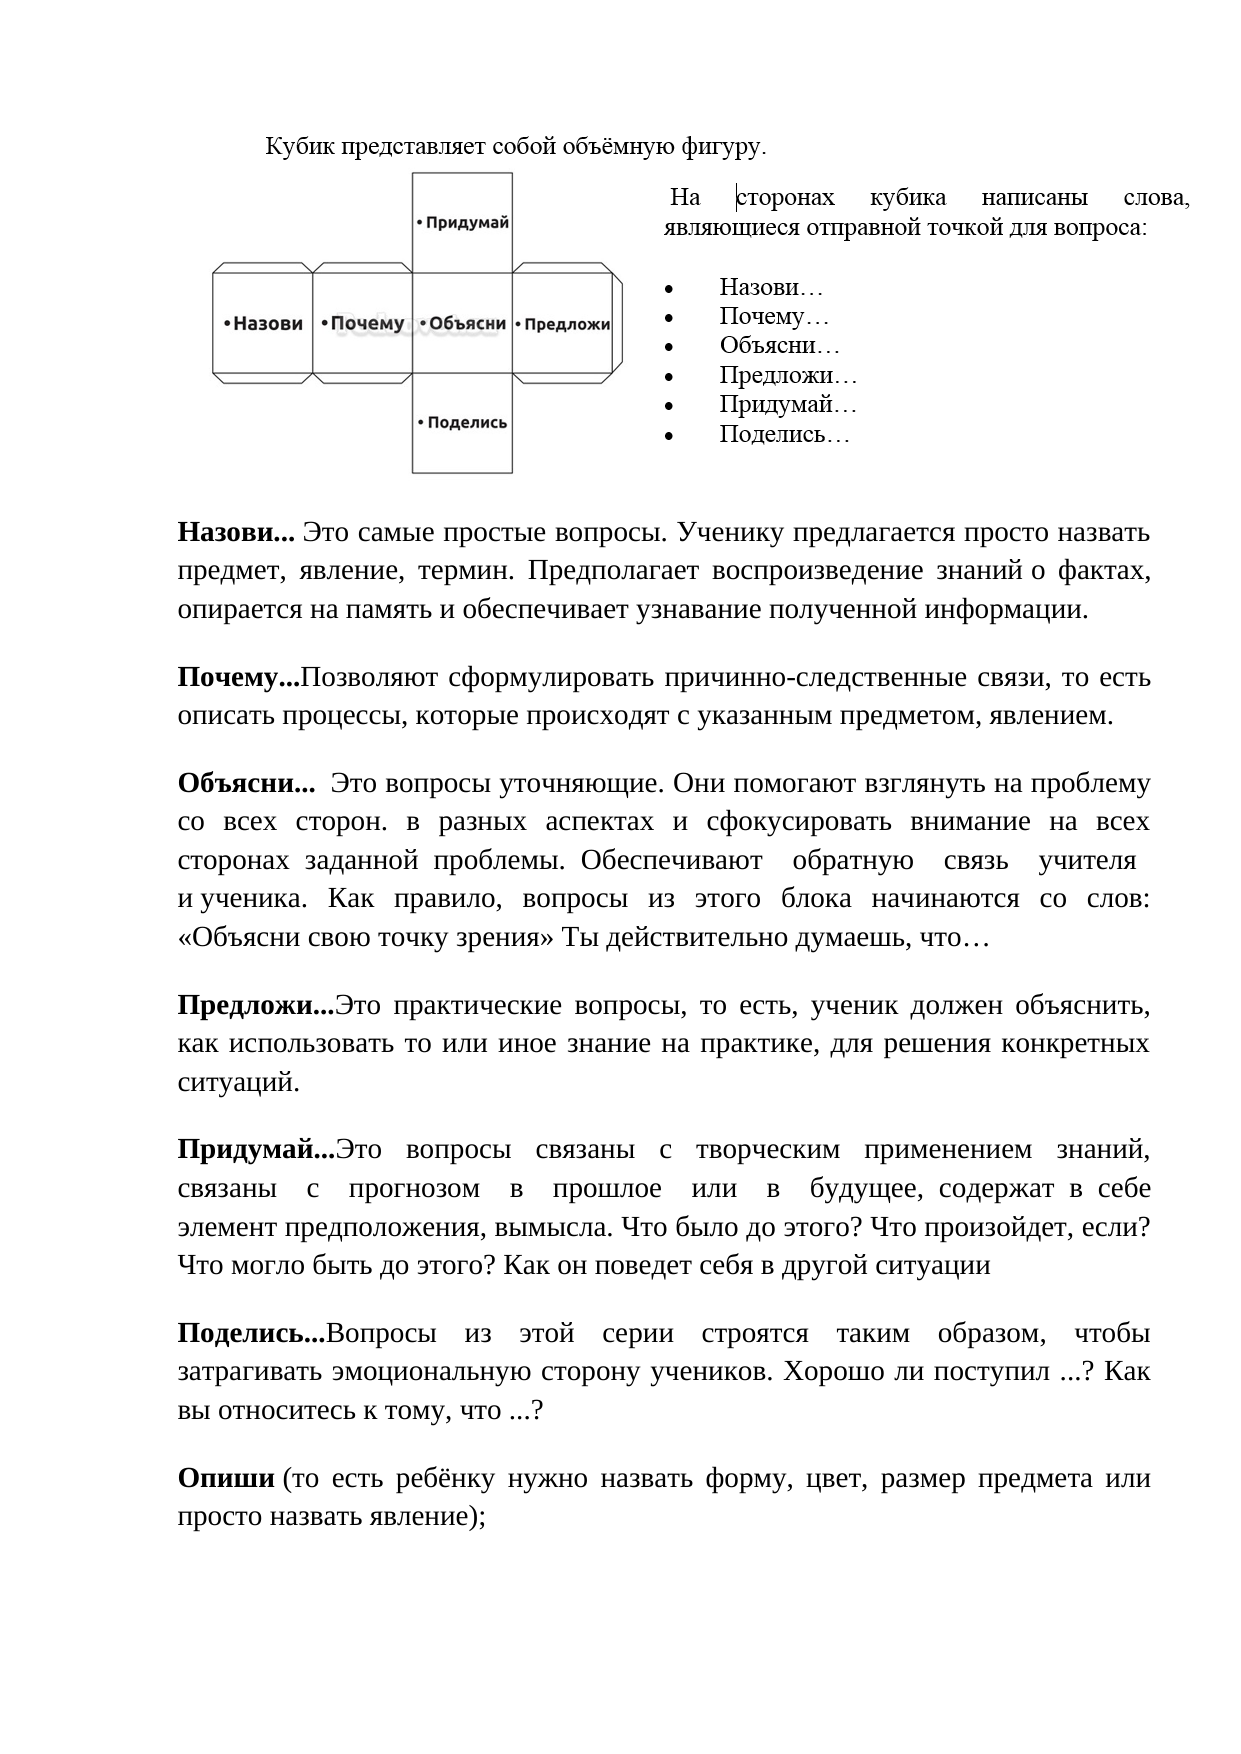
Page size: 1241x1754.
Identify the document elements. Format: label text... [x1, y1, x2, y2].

picture [177, 118, 1201, 481]
text Почему...Позволяют сформулировать причинно-следственные связи, то есть описать процессы, которые происходят с указанным предметом, явлением. [177, 659, 1152, 731]
text Поделись...Вопросы из этой серии строятся таким образом, чтобы затрагивать эмоциональную сторону учеников. Хорошо ли поступил ...? Как вы относитесь к тому, что ...? [177, 1315, 1152, 1426]
text Опиши (то есть ребёнку нужно назвать форму, цвет, размер предмета или просто назвать явление); [177, 1460, 1152, 1532]
text Объясни... Это вопросы уточняющие. Они помогают взглянуть на проблему со всех сторон. в разных аспектах и сфокусировать внимание на всех сторонах заданной проблемы. Обеспечивают обратную связь учителя и ученика. Как правило, вопросы из этого блока начинаются со слов: «Объясни свою точку зрения» Ты действительно думаешь, что… [177, 765, 1152, 953]
text Придумай...Это вопросы связаны с творческим применением знаний, связаны с прогнозом в прошлое или в будущее, содержат в себе элемент предположения, вымысла. Что было до этого? Что произойдет, если? Что могло быть до этого? Как он поведет себя в другой ситуации [177, 1132, 1152, 1281]
text Предложи...Это практические вопросы, то есть, ученик должен объяснить, как использовать то или иное знание на практике, для решения конкретных ситуаций. [177, 987, 1152, 1097]
text Назови... Это самые простые вопросы. Ученику предлагается просто назвать предмет, явление, термин. Предполагает воспроизведение знаний о фактах, опирается на память и обеспечивает узнавание полученной информации. [177, 514, 1152, 624]
